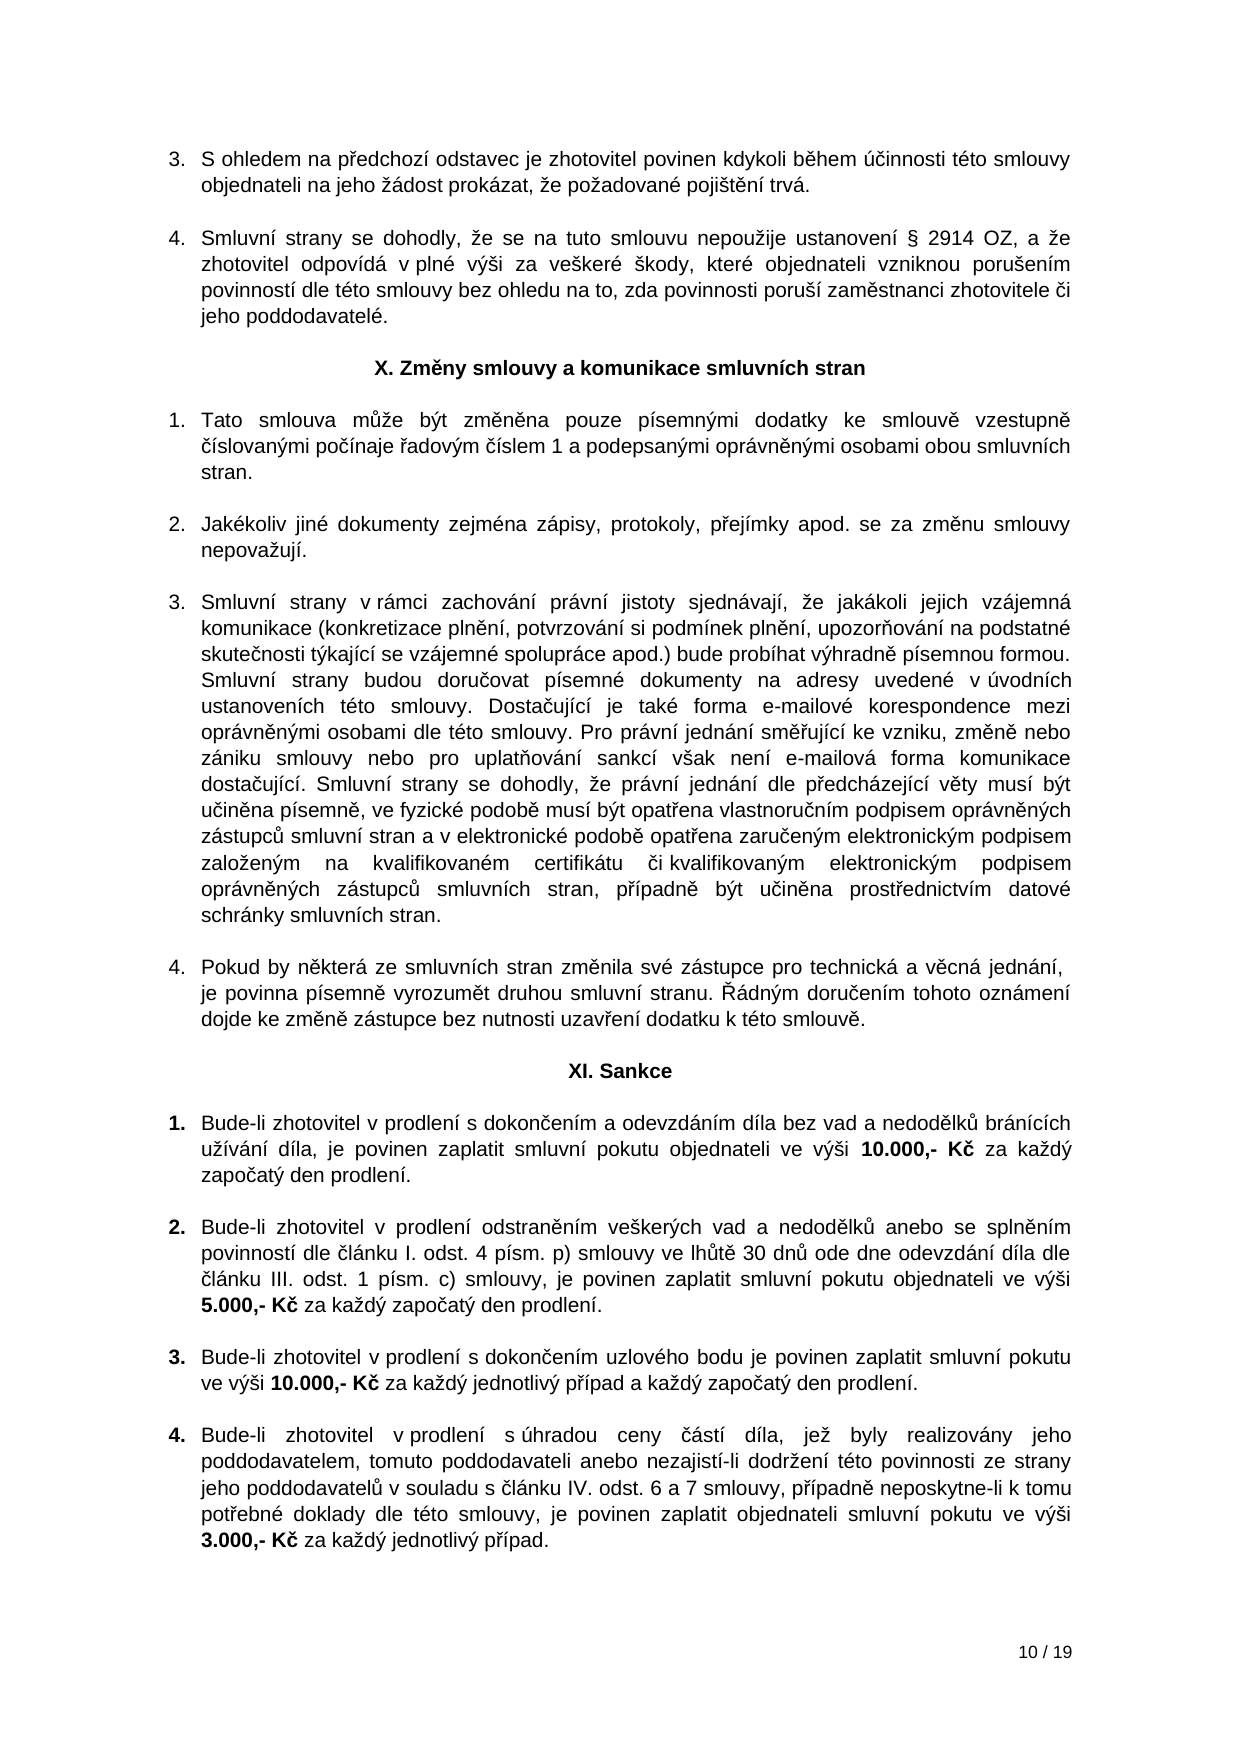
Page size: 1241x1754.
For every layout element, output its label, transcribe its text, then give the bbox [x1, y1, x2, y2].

list S ohledem na předchozí odstavec je zhotovitel povinen kdykoli během účinnosti této smlouvy objednateli na jeho žádost prokázat, že požadované pojištění trvá. [168, 146, 1072, 198]
list Tato smlouva může být změněna pouze písemnými dodatky ke smlouvě vzestupně číslovanými počínaje řadovým číslem 1 a podepsanými oprávněnými osobami obou smluvních stran. [168, 406, 1072, 484]
list Pokud by některá ze smluvních stran změnila své zástupce pro technická a věcná jednání, je povinna písemně vyrozumět druhou smluvní stranu. Řádným doručením tohoto oznámení dojde ke změně zástupce bez nutnosti uzavření dodatku k této smlouvě. [168, 953, 1072, 1031]
list Bude-li zhotovitel v prodlení s dokončením uzlového bodu je povinen zaplatit smluvní pokutu ve výši 10.000,- Kč za každý jednotlivý případ a každý započatý den prodlení. [168, 1344, 1072, 1396]
list Smluvní strany se dohodly, že se na tuto smlouvu nepoužije ustanovení § 2914 OZ, a že zhotovitel odpovídá v plné výši za veškeré škody, které objednateli vzniknou porušením povinností dle této smlouvy bez ohledu na to, zda povinnosti poruší zaměstnanci zhotovitele či jeho poddodavatelé. [168, 224, 1072, 328]
list Bude-li zhotovitel v prodlení s úhradou ceny částí díla, jež byly realizovány jeho poddodavatelem, tomuto poddodavateli anebo nezajistí-li dodržení této povinnosti ze strany jeho poddodavatelů v souladu s článku IV. odst. 6 a 7 smlouvy, případně neposkytne-li k tomu potřebné doklady dle této smlouvy, je povinen zaplatit objednateli smluvní pokutu ve výši 3.000,- Kč za každý jednotlivý případ. [168, 1422, 1072, 1552]
list Bude-li zhotovitel v prodlení s dokončením a odevzdáním díla bez vad a nedodělků bránících užívání díla, je povinen zaplatit smluvní pokutu objednateli ve výši 10.000,- Kč za každý započatý den prodlení. [168, 1109, 1072, 1188]
subtitle Změny smlouvy a komunikace smluvních stran [168, 354, 1072, 380]
subtitle Sankce [168, 1057, 1072, 1083]
list Bude-li zhotovitel v prodlení odstraněním veškerých vad a nedodělků anebo se splněním povinností dle článku I. odst. 4 písm. p) smlouvy ve lhůtě 30 dnů ode dne odevzdání díla dle článku III. odst. 1 písm. c) smlouvy, je povinen zaplatit smluvní pokutu objednateli ve výši 5.000,- Kč za každý započatý den prodlení. [168, 1214, 1072, 1318]
list Jakékoliv jiné dokumenty zejména zápisy, protokoly, přejímky apod. se za změnu smlouvy nepovažují. [168, 511, 1072, 563]
list Smluvní strany v rámci zachování právní jistoty sjednávají, že jakákoli jejich vzájemná komunikace (konkretizace plnění, potvrzování si podmínek plnění, upozorňování na podstatné skutečnosti týkající se vzájemné spolupráce apod.) bude probíhat výhradně písemnou formou. Smluvní strany budou doručovat písemné dokumenty na adresy uvedené v úvodních ustanoveních této smlouvy. Dostačující je také forma e-mailové korespondence mezi oprávněnými osobami dle této smlouvy. Pro právní jednání směřující ke vzniku, změně nebo zániku smlouvy nebo pro uplatňování sankcí však není e-mailová forma komunikace dostačující. Smluvní strany se dohodly, že právní jednání dle předcházející věty musí být učiněna písemně, ve fyzické podobě musí být opatřena vlastnoručním podpisem oprávněných zástupců smluvní stran a v elektronické podobě opatřena zaručeným elektronickým podpisem založeným na kvalifikovaném certifikátu či kvalifikovaným elektronickým podpisem oprávněných zástupců smluvních stran, případně být učiněna prostřednictvím datové schránky smluvních stran. [168, 589, 1072, 927]
